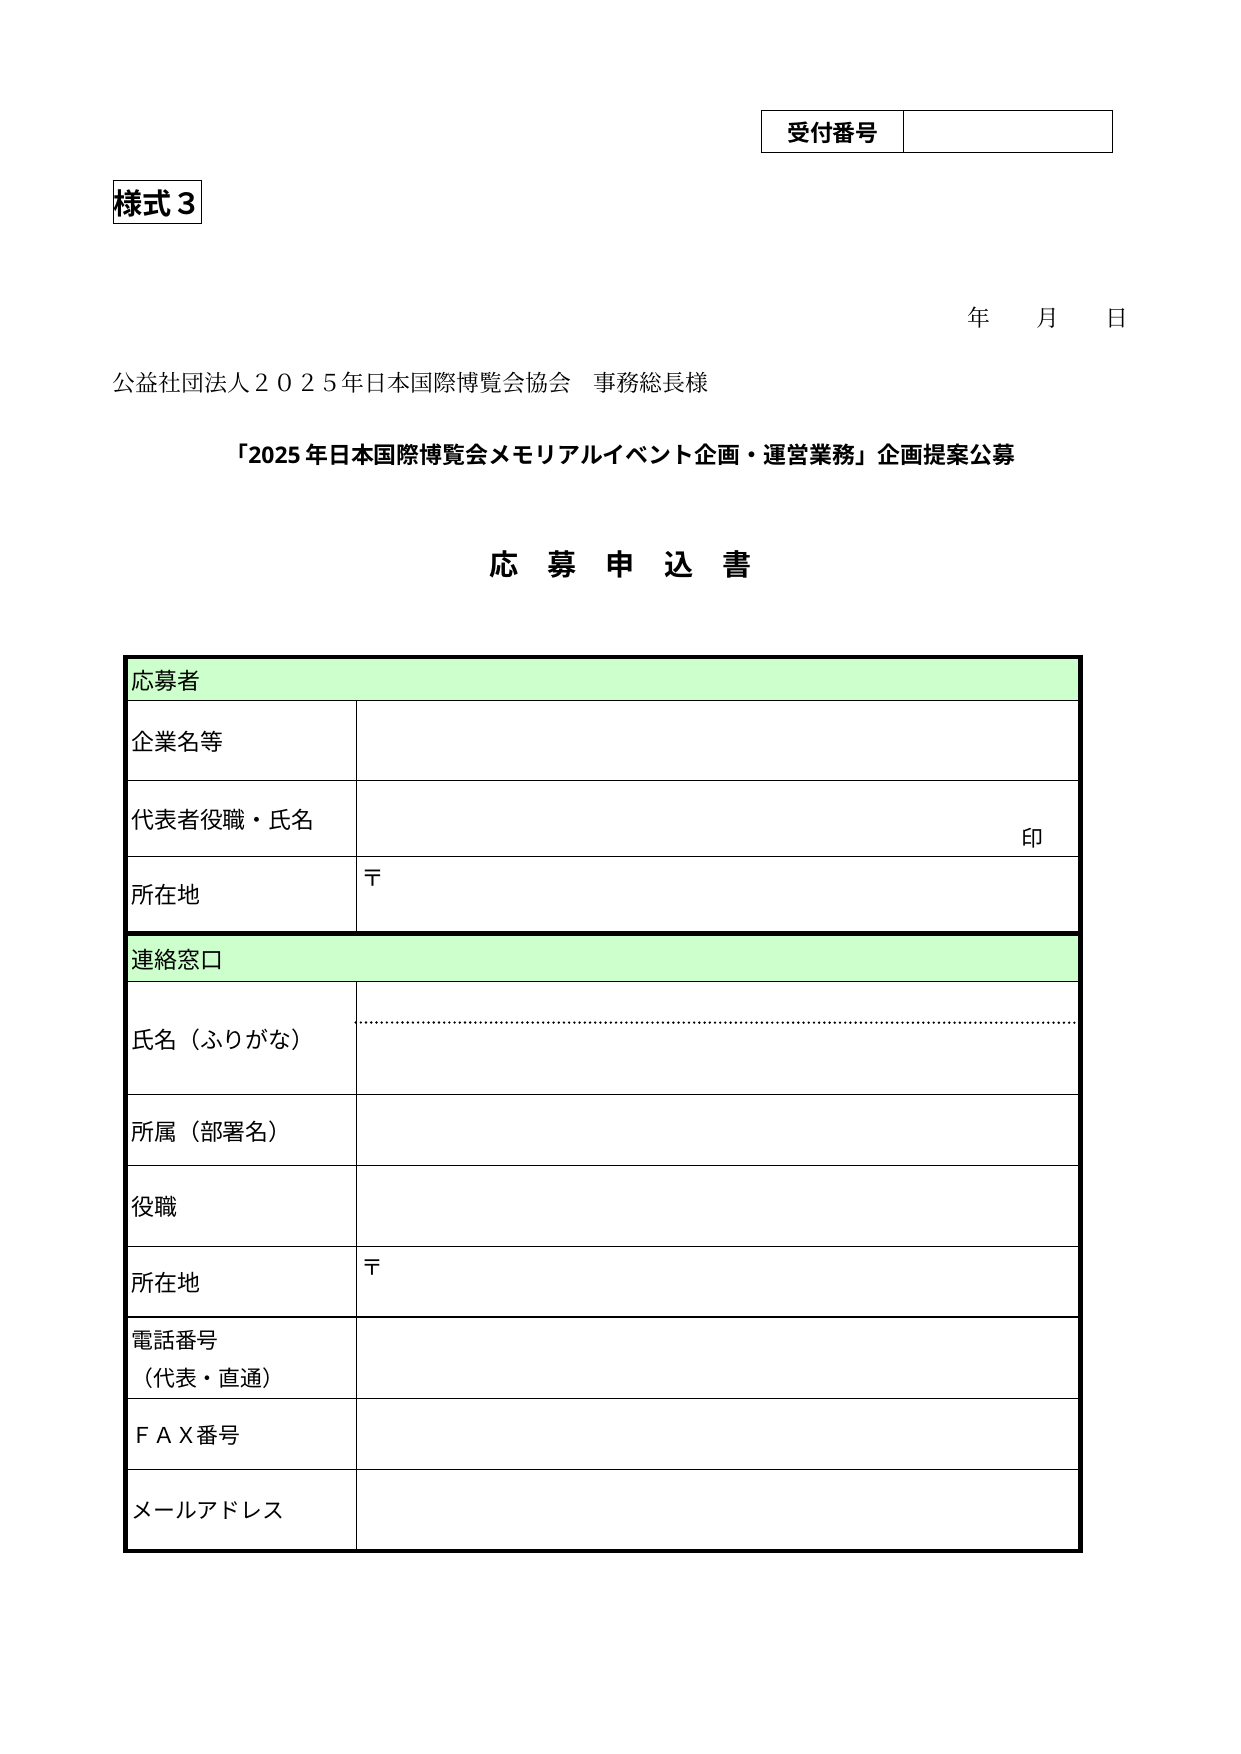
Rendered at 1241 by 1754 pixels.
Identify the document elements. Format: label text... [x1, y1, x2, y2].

table_cell 企業名等 [128, 701, 356, 780]
table_cell 氏名（ふりがな） [128, 982, 356, 1094]
table_cell [357, 1166, 1078, 1246]
table_cell 所在地 [128, 857, 356, 931]
table_cell [357, 1095, 1078, 1165]
text 応 募 申 込 書 [112, 541, 1128, 584]
table_header [904, 111, 1112, 152]
text 様式３ [112, 164, 1128, 239]
table_cell 役職 [128, 1166, 356, 1246]
table_header 受付番号 [762, 111, 903, 152]
text 年 月 日 [112, 301, 1128, 333]
table_header 応募者 [128, 659, 1078, 700]
table_cell [357, 1318, 1078, 1398]
table_cell 〒 [357, 1247, 1078, 1316]
text 公益社団法人２０２５年日本国際博覧会協会 事務総長様 [112, 365, 1128, 398]
table_cell 印 [357, 781, 1078, 856]
table_cell 連絡窓口 [128, 936, 1078, 981]
table_cell [357, 701, 1078, 780]
table_cell [357, 1470, 1078, 1549]
table_cell 電話番号 （代表・直通） [128, 1318, 356, 1398]
table_cell [357, 1399, 1078, 1469]
table_cell 所属（部署名） [128, 1095, 356, 1165]
table_cell メールアドレス [128, 1470, 356, 1549]
table_cell 〒 [357, 857, 1078, 931]
table_cell [357, 982, 1078, 1094]
table_cell ＦＡＸ番号 [128, 1399, 356, 1469]
text 「2025年日本国際博覧会メモリアルイベント企画・運営業務」企画提案公募 [112, 435, 1128, 473]
table_cell 所在地 [128, 1247, 356, 1316]
table_cell 代表者役職・氏名 [128, 781, 356, 856]
